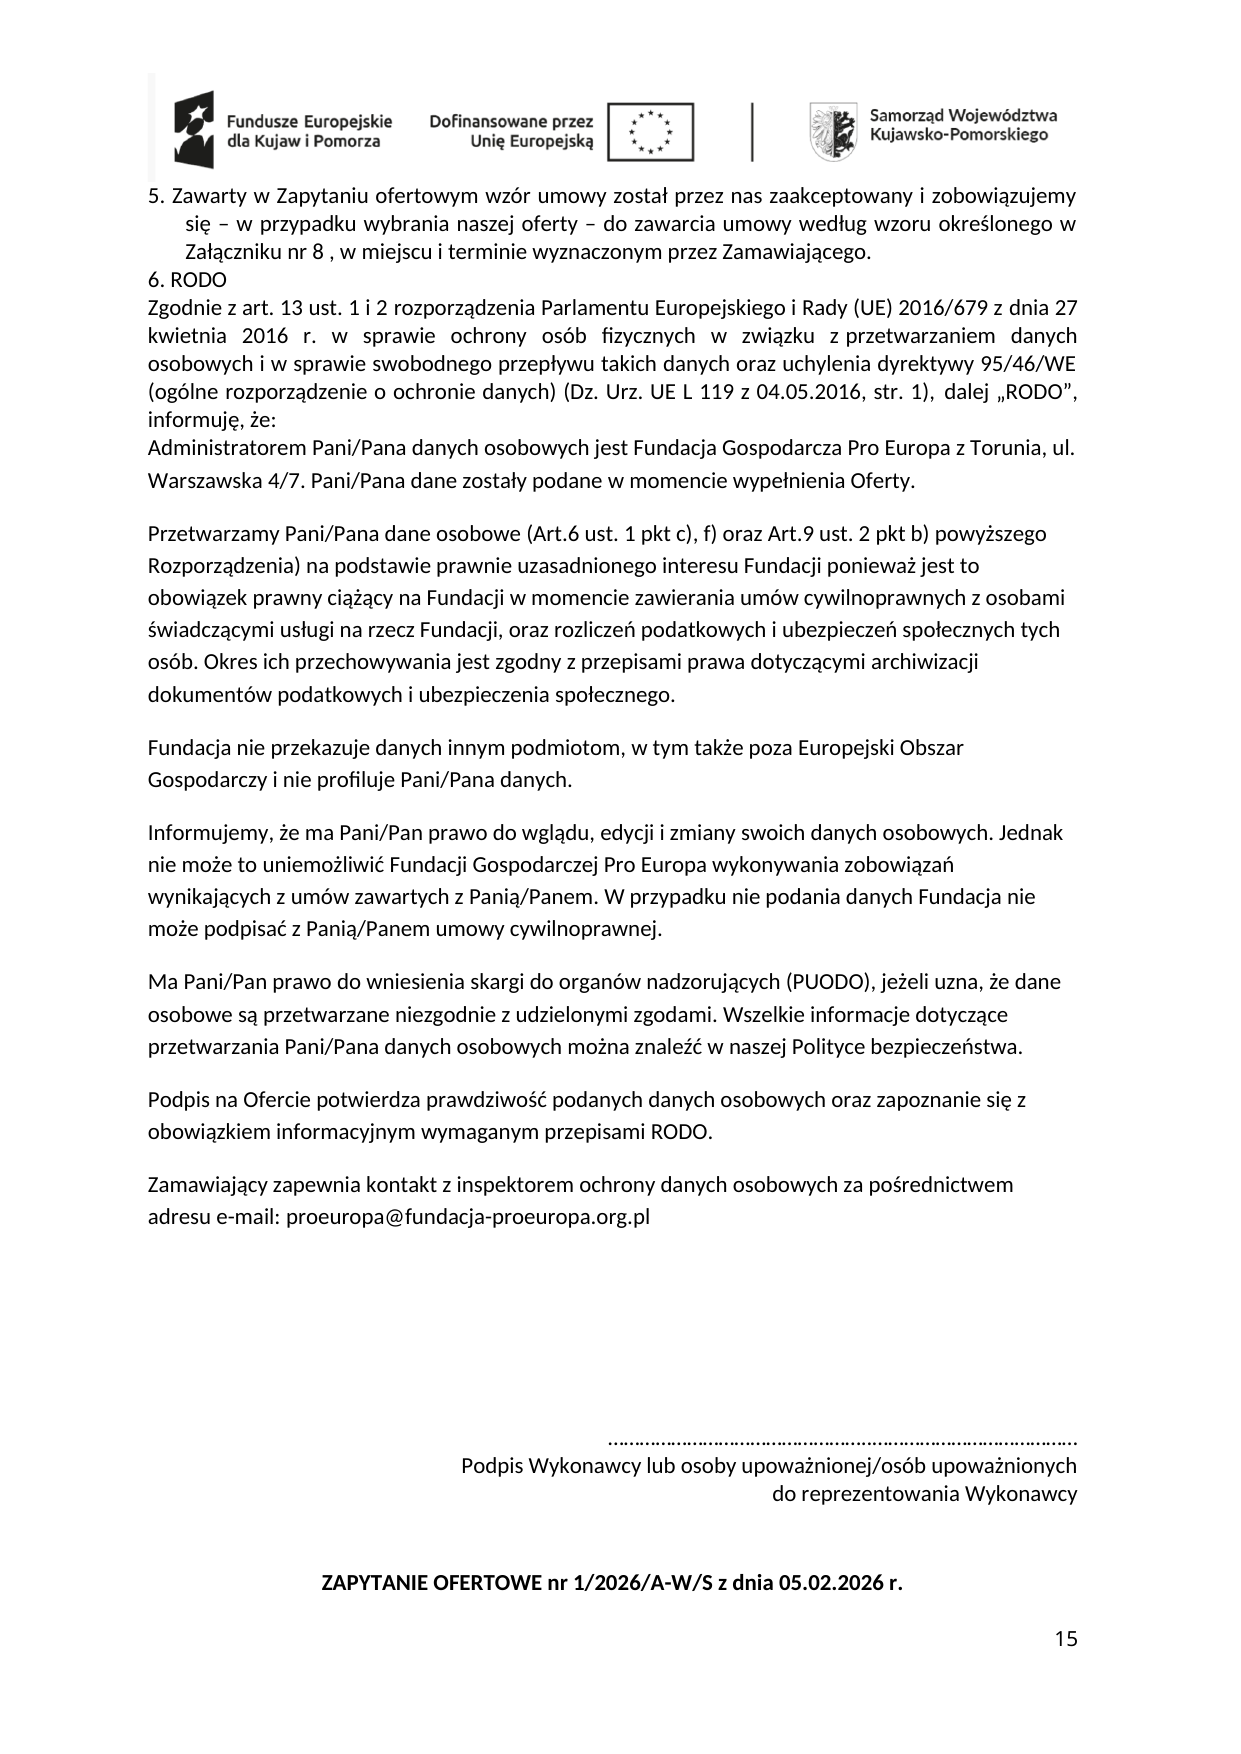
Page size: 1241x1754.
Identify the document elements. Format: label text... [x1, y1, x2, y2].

text Podpis Wykonawcy lub osoby upoważnionej/osób upoważnionych [148, 1451, 1078, 1479]
picture [147, 73, 1093, 182]
text 5. Zawarty w Zapytaniu ofertowym wzór umowy został przez nas zaakceptowany i zobowiązujemy się – w przypadku wybrania naszej oferty – do zawarcia umowy według wzoru określonego w Załączniku nr 8 , w miejscu i terminie wyznaczonym przez Zamawiającego. [148, 182, 1078, 265]
text …………………………………………..………………………………… [148, 1423, 1078, 1451]
text do reprezentowania Wykonawcy [148, 1479, 1078, 1507]
text 6. RODO [148, 265, 1078, 293]
text Zgodnie z art. 13 ust. 1 i 2 rozporządzenia Parlamentu Europejskiego i Rady (UE) 2016/679 z dnia 27 kwietnia 2016 r. w sprawie ochrony osób fizycznych w związku z przetwarzaniem danych osobowych i w sprawie swobodnego przepływu takich danych oraz uchylenia dyrektywy 95/46/WE (ogólne rozporządzenie o ochronie danych) (Dz. Urz. UE L 119 z 04.05.2016, str. 1), dalej „RODO”, informuję, że: [148, 293, 1078, 433]
